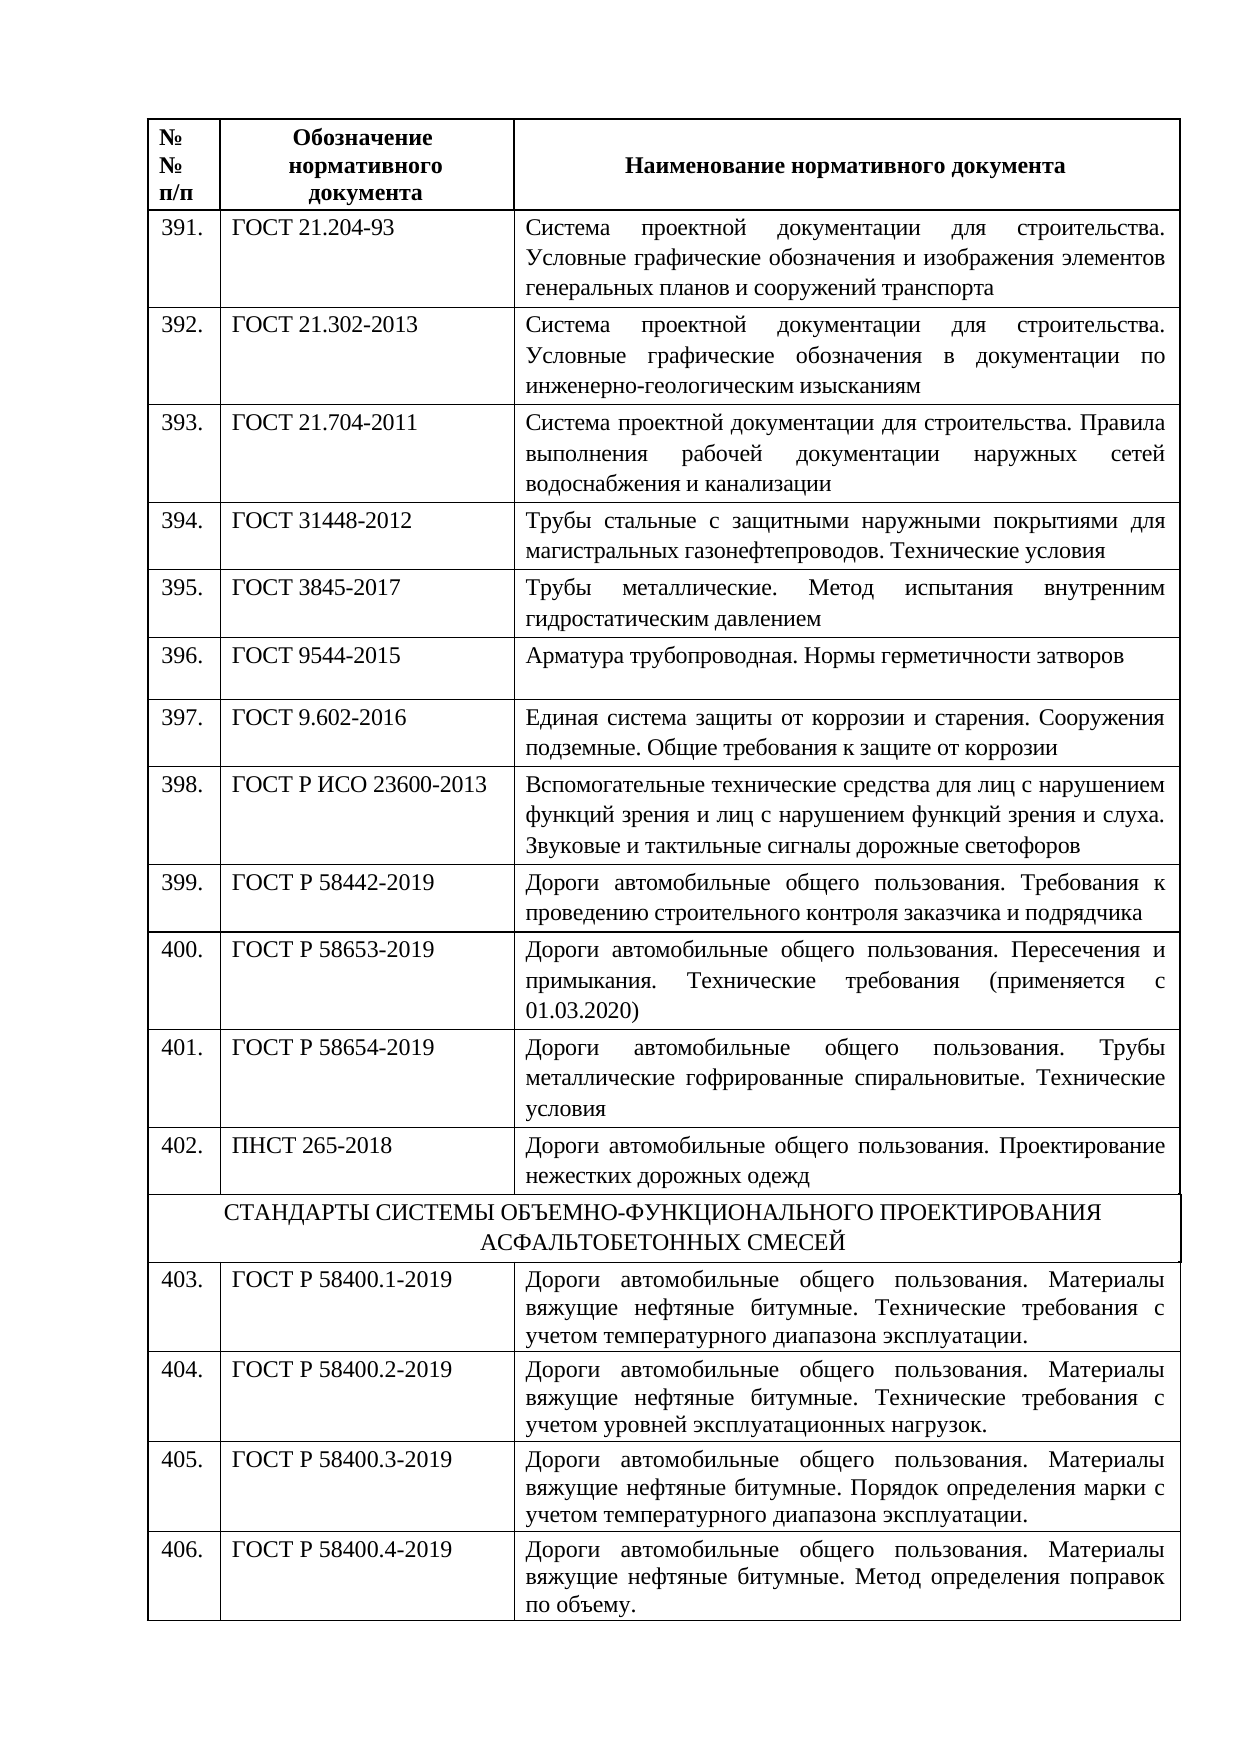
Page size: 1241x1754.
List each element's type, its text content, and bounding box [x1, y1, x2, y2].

table_cell ГОСТ Р 58400.3-2019 [221, 1442, 514, 1531]
table_cell ГОСТ Р 58400.1-2019 [221, 1263, 514, 1351]
table_cell ГОСТ Р ИСО 23600-2013 [221, 767, 514, 864]
table_cell Дороги автомобильные общего пользования. Материалы вяжущие нефтяные битумные. Технические требования с учетом температурного диапазона эксплуатации. [515, 1263, 1180, 1351]
table_cell ГОСТ 21.204-93 [221, 211, 514, 307]
table_cell Система проектной документации для строительства. Условные графические обозначения в документации по инженерно-геологическим изысканиям [515, 308, 1179, 404]
table_cell [149, 1442, 220, 1531]
table_cell Дороги автомобильные общего пользования. Материалы вяжущие нефтяные битумные. Метод определения поправок по объему. [515, 1532, 1180, 1620]
table_cell ГОСТ 3845-2017 [221, 570, 514, 637]
table_cell [149, 308, 220, 404]
table_cell [149, 865, 220, 931]
table_cell Трубы металлические. Метод испытания внутренним гидростатическим давлением [515, 570, 1179, 637]
table_header Наименование нормативного документа [515, 120, 1179, 209]
table_cell ГОСТ Р 58653-2019 [221, 933, 514, 1029]
table_header №№ п/п [149, 120, 219, 209]
table_cell [149, 570, 220, 637]
table_cell [149, 503, 220, 569]
table_cell ГОСТ 9.602-2016 [221, 700, 514, 766]
table_cell Дороги автомобильные общего пользования. Требования к проведению строительного контроля заказчика и подрядчика [515, 865, 1179, 931]
table_cell Трубы стальные с защитными наружными покрытиями для магистральных газонефтепроводов. Технические условия [515, 503, 1179, 569]
table_cell [149, 211, 220, 307]
table_header Обозначение нормативного документа [221, 120, 513, 209]
table_cell Система проектной документации для строительства. Условные графические обозначения и изображения элементов генеральных планов и сооружений транспорта [515, 211, 1179, 307]
table_cell ГОСТ 21.302-2013 [221, 308, 514, 404]
table_cell ГОСТ Р 58400.2-2019 [221, 1352, 514, 1441]
table_cell [149, 1030, 220, 1127]
table_cell ГОСТ 21.704-2011 [221, 405, 514, 502]
table_cell [149, 700, 220, 766]
table_cell Дороги автомобильные общего пользования. Материалы вяжущие нефтяные битумные. Порядок определения марки с учетом температурного диапазона эксплуатации. [515, 1442, 1180, 1531]
table_cell [149, 1128, 220, 1194]
table_cell Дороги автомобильные общего пользования. Материалы вяжущие нефтяные битумные. Технические требования с учетом уровней эксплуатационных нагрузок. [515, 1352, 1180, 1441]
table_cell Дороги автомобильные общего пользования. Проектирование нежестких дорожных одежд [515, 1128, 1179, 1194]
table_cell [149, 933, 220, 1029]
table_cell [149, 767, 220, 864]
table_cell Система проектной документации для строительства. Правила выполнения рабочей документации наружных сетей водоснабжения и канализации [515, 405, 1179, 502]
table_cell [149, 1263, 220, 1351]
table_cell ПНСТ 265-2018 [221, 1128, 514, 1194]
table_cell Вспомогательные технические средства для лиц с нарушением функций зрения и лиц с нарушением функций зрения и слуха. Звуковые и тактильные сигналы дорожные светофоров [515, 767, 1179, 864]
table_cell [149, 405, 220, 502]
table_cell Единая система защиты от коррозии и старения. Сооружения подземные. Общие требования к защите от коррозии [515, 700, 1179, 766]
table_cell Дороги автомобильные общего пользования. Пересечения и примыкания. Технические требования (применяется с 01.03.2020) [515, 933, 1179, 1029]
table_cell Арматура трубопроводная. Нормы герметичности затворов [515, 638, 1179, 699]
table_cell ГОСТ Р 58400.4-2019 [221, 1532, 514, 1620]
table_cell [149, 1352, 220, 1441]
table_cell Дороги автомобильные общего пользования. Трубы металлические гофрированные спиральновитые. Технические условия [515, 1030, 1179, 1127]
table_cell ГОСТ Р 58442-2019 [221, 865, 514, 931]
table_cell СТАНДАРТЫ СИСТЕМЫ ОБЪЕМНО-ФУНКЦИОНАЛЬНОГО ПРОЕКТИРОВАНИЯ АСФАЛЬТОБЕТОННЫХ СМЕСЕЙ [149, 1195, 1180, 1262]
table_cell [149, 638, 220, 699]
table_cell ГОСТ Р 58654-2019 [221, 1030, 514, 1127]
table_cell ГОСТ 31448-2012 [221, 503, 514, 569]
table_cell ГОСТ 9544-2015 [221, 638, 514, 699]
table_cell [149, 1532, 220, 1620]
